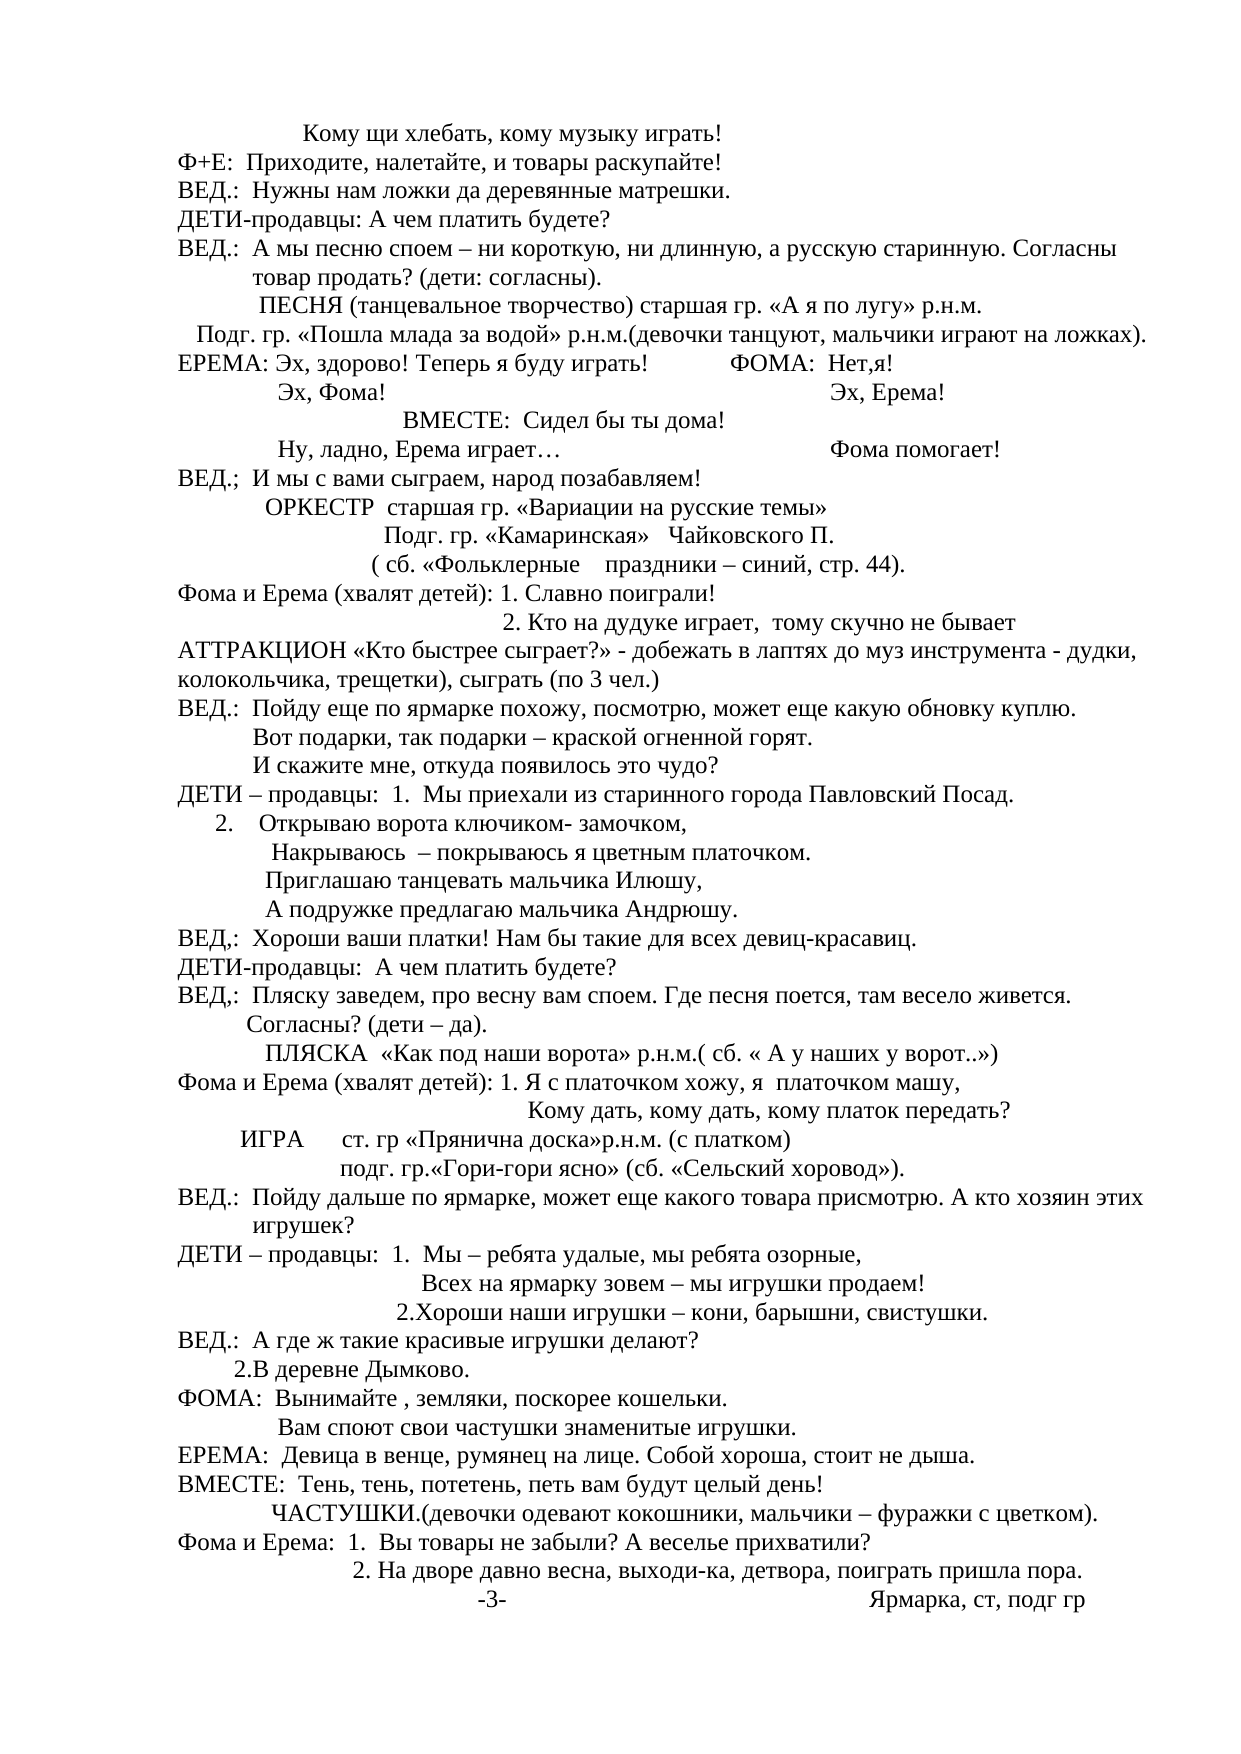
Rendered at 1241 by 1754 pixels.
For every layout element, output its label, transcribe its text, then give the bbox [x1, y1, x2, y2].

text -3- Ярмарка, ст, подг гр [177, 1584, 1152, 1613]
text Всех на ярмарку зовем – мы игрушки продаем! [177, 1268, 1152, 1297]
text ДЕТИ – продавцы: 1. Мы приехали из старинного города Павловский Посад. [177, 779, 1152, 808]
text ВЕД.: Нужны нам ложки да деревянные матрешки. [177, 176, 1152, 204]
text Фома и Ерема (хвалят детей): 1. Я с платочком хожу, я платочком машу, [177, 1067, 1152, 1096]
text Вам споют свои частушки знаменитые игрушки. [177, 1412, 1152, 1441]
text ВЕД.; И мы с вами сыграем, народ позабавляем! [177, 463, 1152, 492]
text ВЕД.: А где ж такие красивые игрушки делают? [177, 1326, 1152, 1354]
text ПЕСНЯ (танцевальное творчество) старшая гр. «А я по лугу» р.н.м. [177, 291, 1152, 319]
text подг. гр.«Гори-гори ясно» (сб. «Сельский хоровод»). [177, 1153, 1152, 1182]
text ДЕТИ – продавцы: 1. Мы – ребята удалые, мы ребята озорные, [177, 1239, 1152, 1268]
text А подружке предлагаю мальчика Андрюшу. [265, 894, 1152, 923]
text ДЕТИ-продавцы: А чем платить будете? [177, 204, 1152, 233]
text Ну, ладно, Ерема играет… Фома помогает! [177, 434, 1152, 463]
text ВЕД,: Хороши ваши платки! Нам бы такие для всех девиц-красавиц. [177, 923, 1152, 952]
text ПЛЯСКА «Как под наши ворота» р.н.м.( сб. « А у наших у ворот..») [177, 1038, 1152, 1067]
text ОРКЕСТР старшая гр. «Вариации на русские темы» [177, 492, 1152, 521]
text 2. Кто на дудуке играет, тому скучно не бывает АТТРАКЦИОН «Кто быстрее сыграет?» - добежать в лаптях до муз инструмента - дудки, колокольчика, трещетки), сыграть (по 3 чел.) [177, 607, 1152, 693]
text Фома и Ерема: 1. Вы товары не забыли? А веселье прихватили? [177, 1527, 1152, 1556]
text ЕРЕМА: Эх, здорово! Теперь я буду играть! ФОМА: Нет,я! [177, 348, 1152, 377]
text Фома и Ерема (хвалят детей): 1. Славно поиграли! [177, 578, 1152, 607]
text ФОМА: Вынимайте , земляки, поскорее кошельки. [177, 1383, 1152, 1412]
text ( сб. «Фольклерные праздники – синий, стр. 44). [177, 549, 1152, 578]
text ВМЕСТЕ: Сидел бы ты дома! [177, 406, 1152, 434]
text Подг. гр. «Пошла млада за водой» р.н.м.(девочки танцуют, мальчики играют на ложках). [177, 319, 1152, 348]
text Согласны? (дети – да). [177, 1009, 1152, 1038]
text Кому дать, кому дать, кому платок передать? [177, 1096, 1152, 1124]
text Кому щи хлебать, кому музыку играть! [302, 118, 1152, 147]
text Приглашаю танцевать мальчика Илюшу, [265, 866, 1152, 894]
text товар продать? (дети: согласны). [177, 262, 1152, 291]
text ВЕД.: Пойду дальше по ярмарке, может еще какого товара присмотрю. А кто хозяин этих [177, 1182, 1152, 1211]
text 2. На дворе давно весна, выходи-ка, детвора, поиграть пришла пора. [302, 1556, 1152, 1584]
text Подг. гр. «Камаринская» Чайковского П. [177, 521, 1152, 549]
text ИГРА ст. гр «Прянична доска»р.н.м. (с платком) [177, 1124, 1152, 1153]
text 2.Хороши наши игрушки – кони, барышни, свистушки. [265, 1297, 1152, 1326]
list Открываю ворота ключиком- замочком, [215, 808, 1152, 837]
text 2.В деревне Дымково. [215, 1354, 1152, 1383]
text Ф+Е: Приходите, налетайте, и товары раскупайте! [177, 147, 1152, 176]
text Вот подарки, так подарки – краской огненной горят. [177, 722, 1152, 751]
text ЧАСТУШКИ.(девочки одевают кокошники, мальчики – фуражки с цветком). [177, 1498, 1152, 1527]
text И скажите мне, откуда появилось это чудо? [177, 751, 1152, 779]
text игрушек? [177, 1211, 1152, 1239]
text ВЕД.: Пойду еще по ярмарке похожу, посмотрю, может еще какую обновку куплю. [177, 693, 1152, 722]
text ЕРЕМА: Девица в венце, румянец на лице. Собой хороша, стоит не дыша. [177, 1441, 1152, 1469]
text ВМЕСТЕ: Тень, тень, потетень, петь вам будут целый день! [177, 1469, 1152, 1498]
text Накрываюсь – покрываюсь я цветным платочком. [265, 837, 1152, 866]
text ДЕТИ-продавцы: А чем платить будете? [177, 952, 1152, 981]
text Эх, Фома! Эх, Ерема! [177, 377, 1152, 406]
text ВЕД.: А мы песню споем – ни короткую, ни длинную, а русскую старинную. Согласны [177, 233, 1152, 262]
text ВЕД,: Пляску заведем, про весну вам споем. Где песня поется, там весело живется. [177, 981, 1152, 1009]
